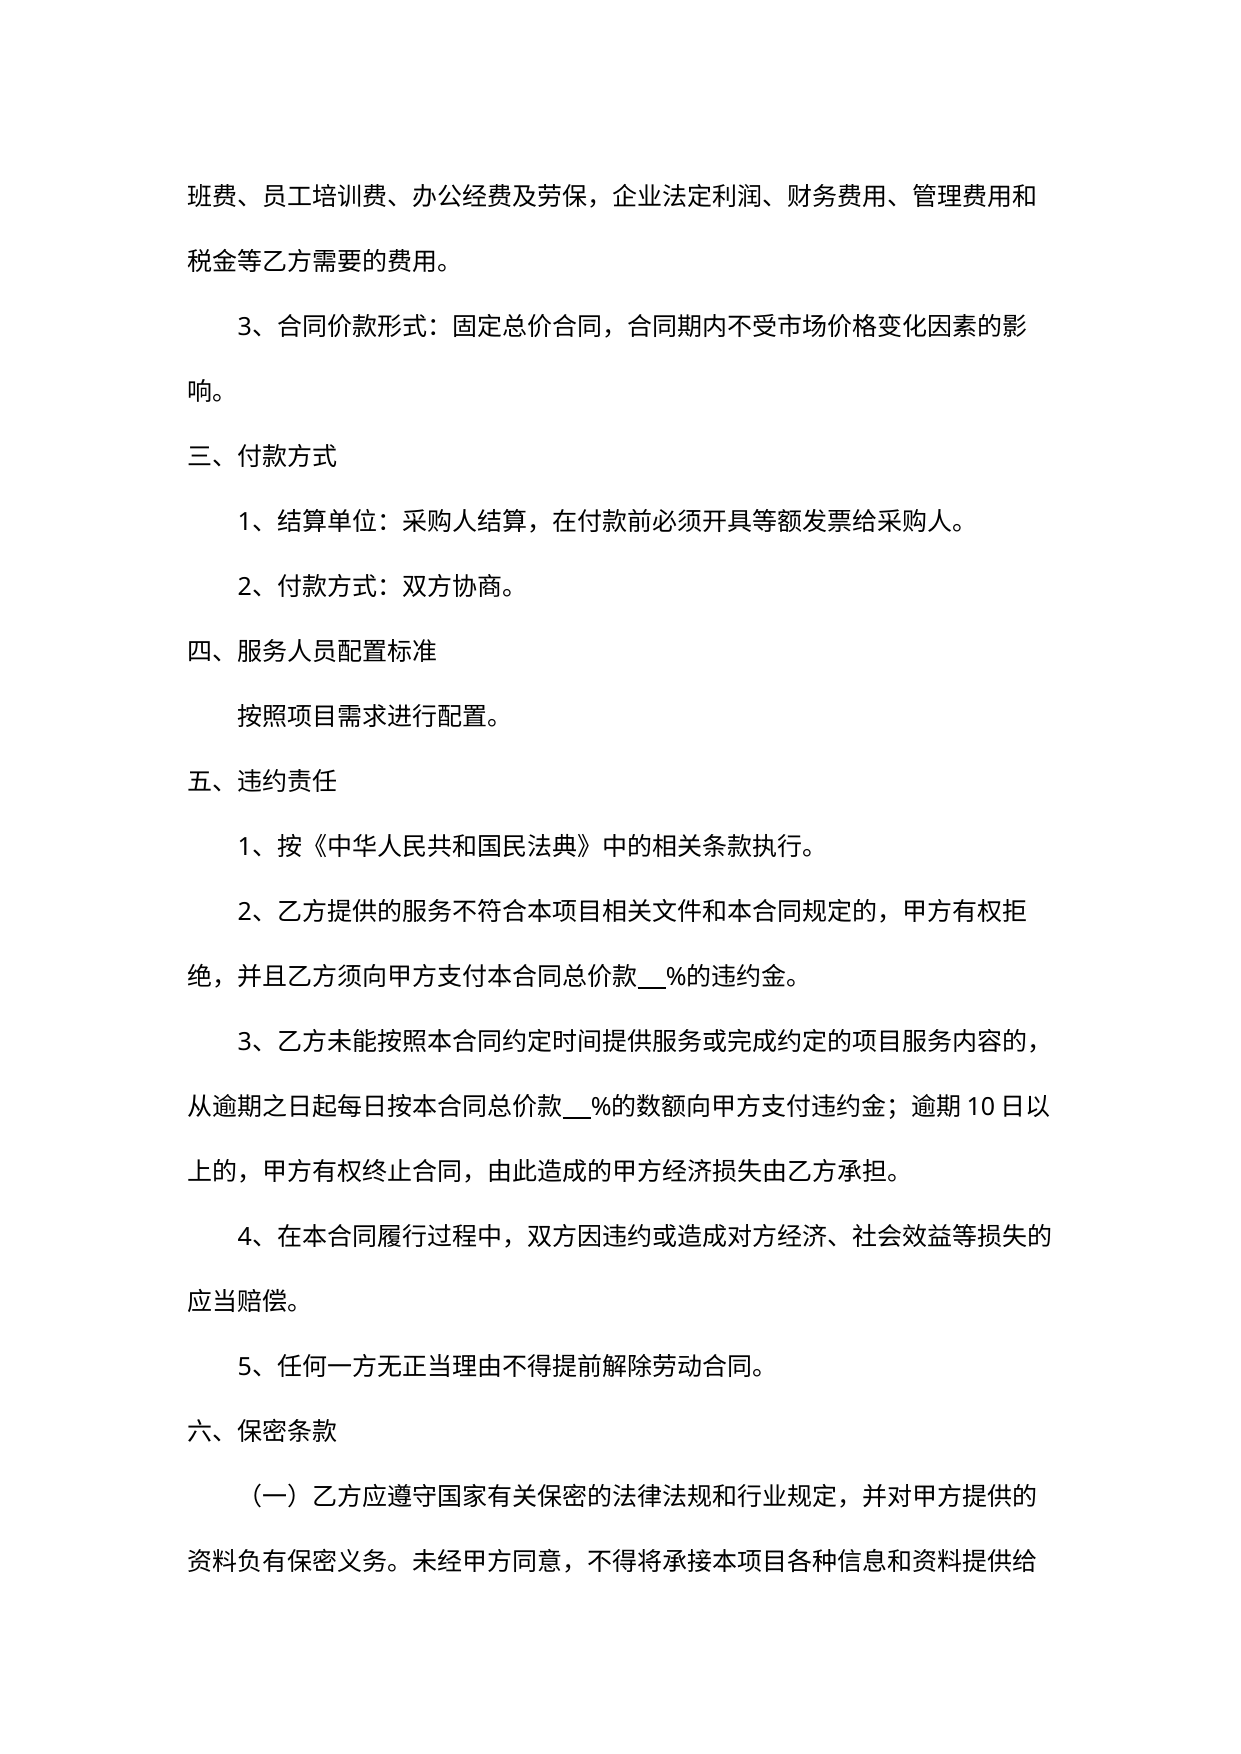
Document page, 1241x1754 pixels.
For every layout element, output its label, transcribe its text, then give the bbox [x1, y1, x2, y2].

text 1、结算单位：采购人结算，在付款前必须开具等额发票给采购人。 [187, 487, 1053, 552]
text 六、保密条款 [187, 1397, 1053, 1462]
text 3、合同价款形式：固定总价合同，合同期内不受市场价格变化因素的影响。 [187, 292, 1053, 422]
text 2、乙方提供的服务不符合本项目相关文件和本合同规定的，甲方有权拒绝，并且乙方须向甲方支付本合同总价款 %的违约金。 [187, 877, 1053, 1007]
text 按照项目需求进行配置。 [187, 682, 1053, 747]
text 1、按《中华人民共和国民法典》中的相关条款执行。 [187, 812, 1053, 877]
text 5、任何一方无正当理由不得提前解除劳动合同。 [187, 1332, 1053, 1397]
text 3、乙方未能按照本合同约定时间提供服务或完成约定的项目服务内容的，从逾期之日起每日按本合同总价款 %的数额向甲方支付违约金；逾期10日以上的，甲方有权终止合同，由此造成的甲方经济损失由乙方承担。 [187, 1007, 1053, 1202]
text 4、在本合同履行过程中，双方因违约或造成对方经济、社会效益等损失的应当赔偿。 [187, 1202, 1053, 1332]
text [187, 162, 1053, 292]
text 四、服务人员配置标准 [187, 617, 1053, 682]
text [187, 1462, 1053, 1592]
text 五、违约责任 [187, 747, 1053, 812]
text 2、付款方式：双方协商。 [187, 552, 1053, 617]
text 三、付款方式 [187, 422, 1053, 487]
